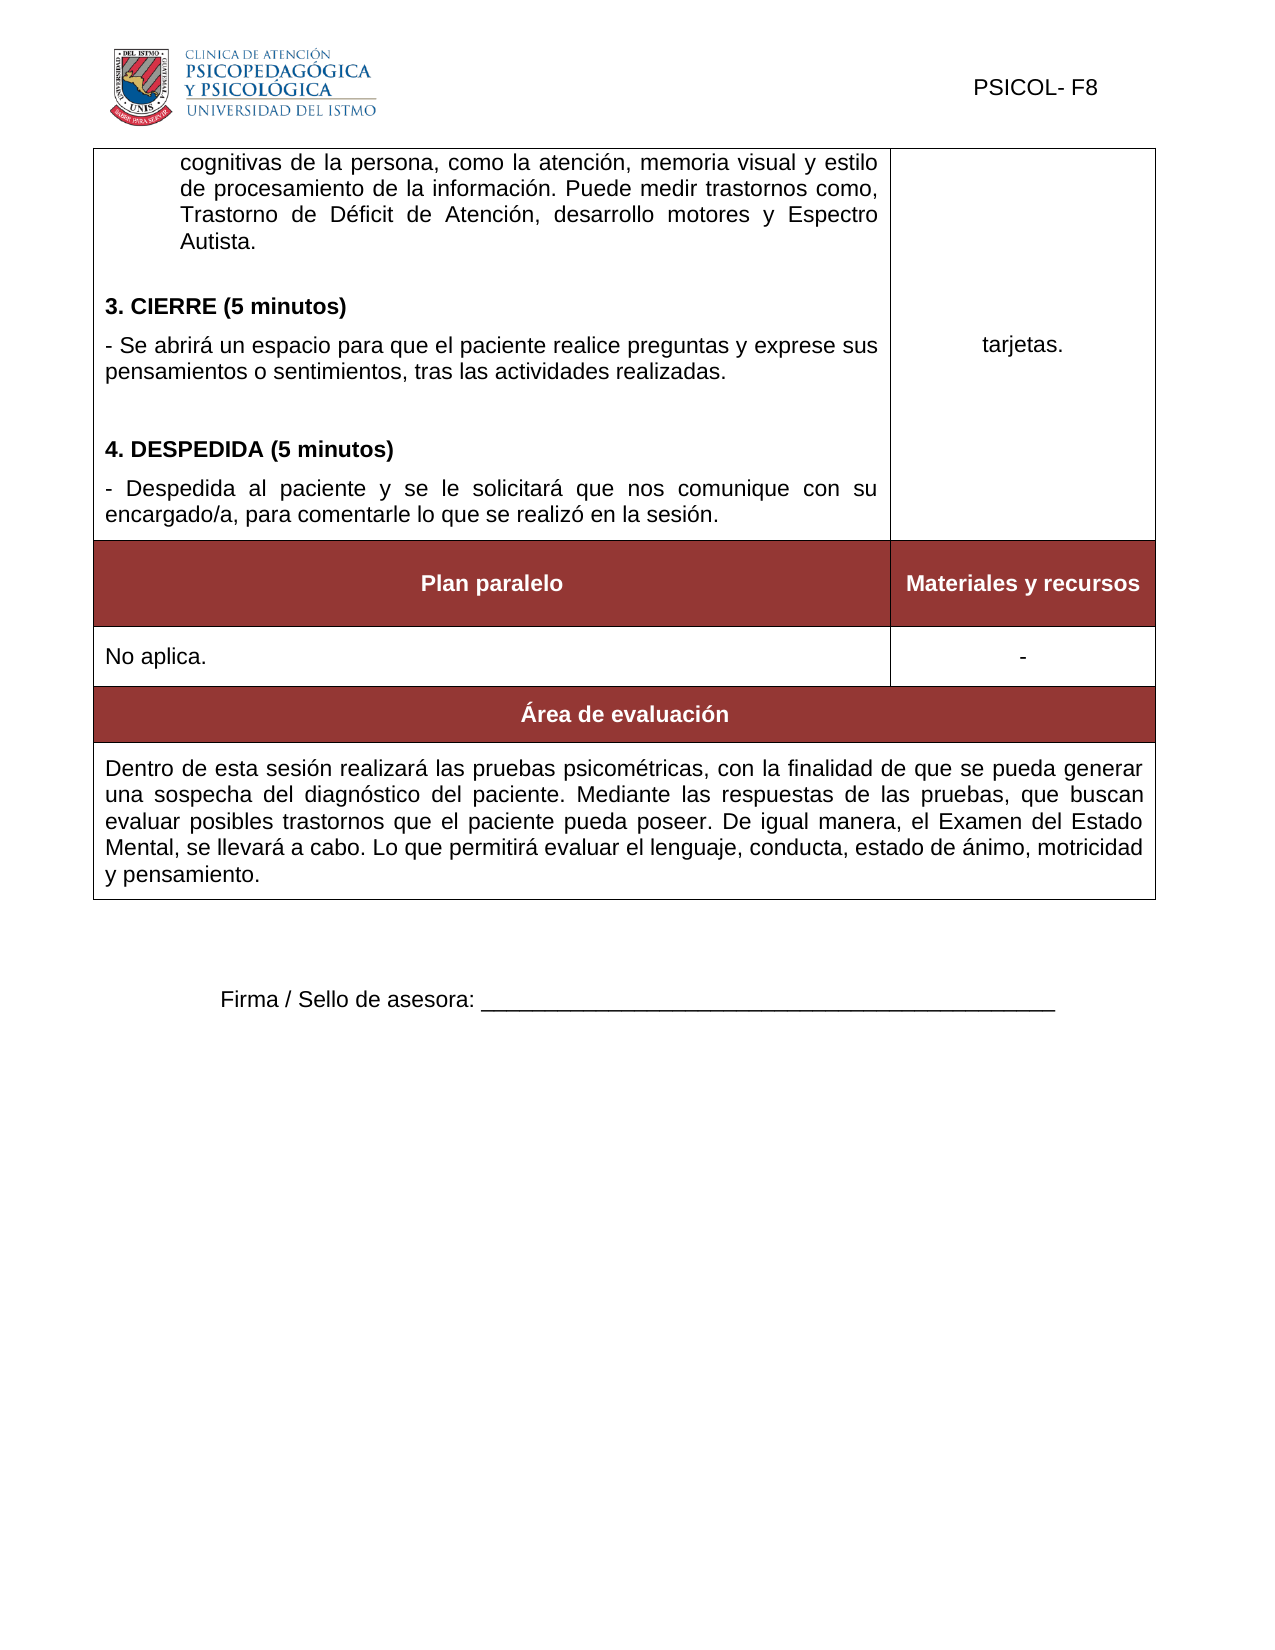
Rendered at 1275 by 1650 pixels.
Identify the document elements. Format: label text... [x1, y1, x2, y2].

text Firma / Sello de asesora: _____________________________________________ [177, 986, 1098, 1012]
table_cell Área de evaluación [94, 687, 1155, 742]
table_cell No aplica. [94, 627, 890, 686]
picture [58, 20, 438, 161]
table_cell - [891, 627, 1155, 686]
table_cell Materiales y recursos [891, 541, 1155, 626]
table_cell Dentro de esta sesión realizará las pruebas psicométricas, con la finalidad de que se pueda generar una sospecha del diagnóstico del paciente. Mediante las respuestas de las pruebas, que buscan evaluar posibles trastornos que el paciente pueda poseer. De igual manera, el Examen del Estado Mental, se llevará a cabo. Lo que permitirá evaluar el lenguaje, conducta, estado de ánimo, motricidad y pensamiento. [94, 743, 1155, 899]
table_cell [94, 149, 890, 540]
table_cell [891, 149, 1155, 540]
table_cell Plan paralelo [94, 541, 890, 626]
